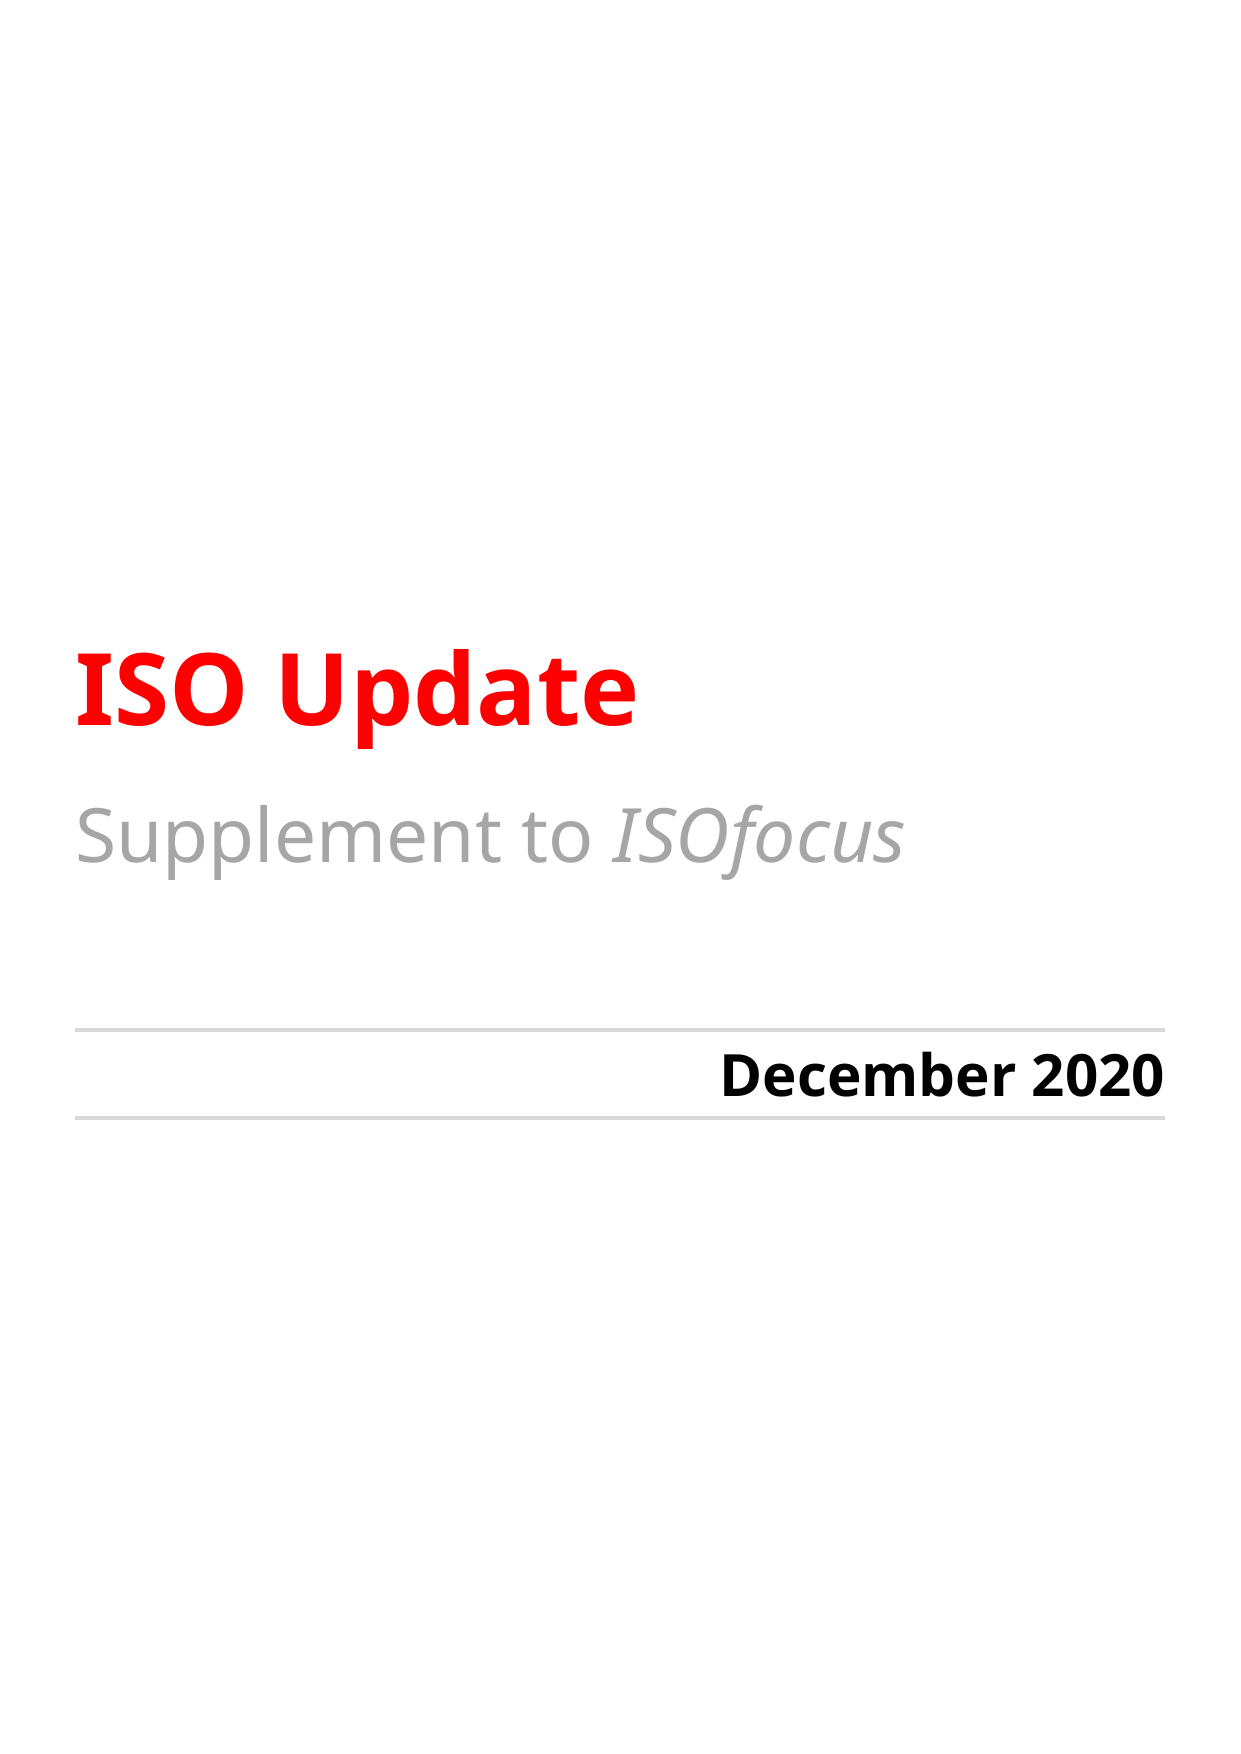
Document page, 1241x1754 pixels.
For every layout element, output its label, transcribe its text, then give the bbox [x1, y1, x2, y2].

text December 2020 [75, 1032, 1165, 1116]
text ISO Update [75, 619, 1165, 755]
text Supplement to ISOfocus [75, 782, 1165, 884]
